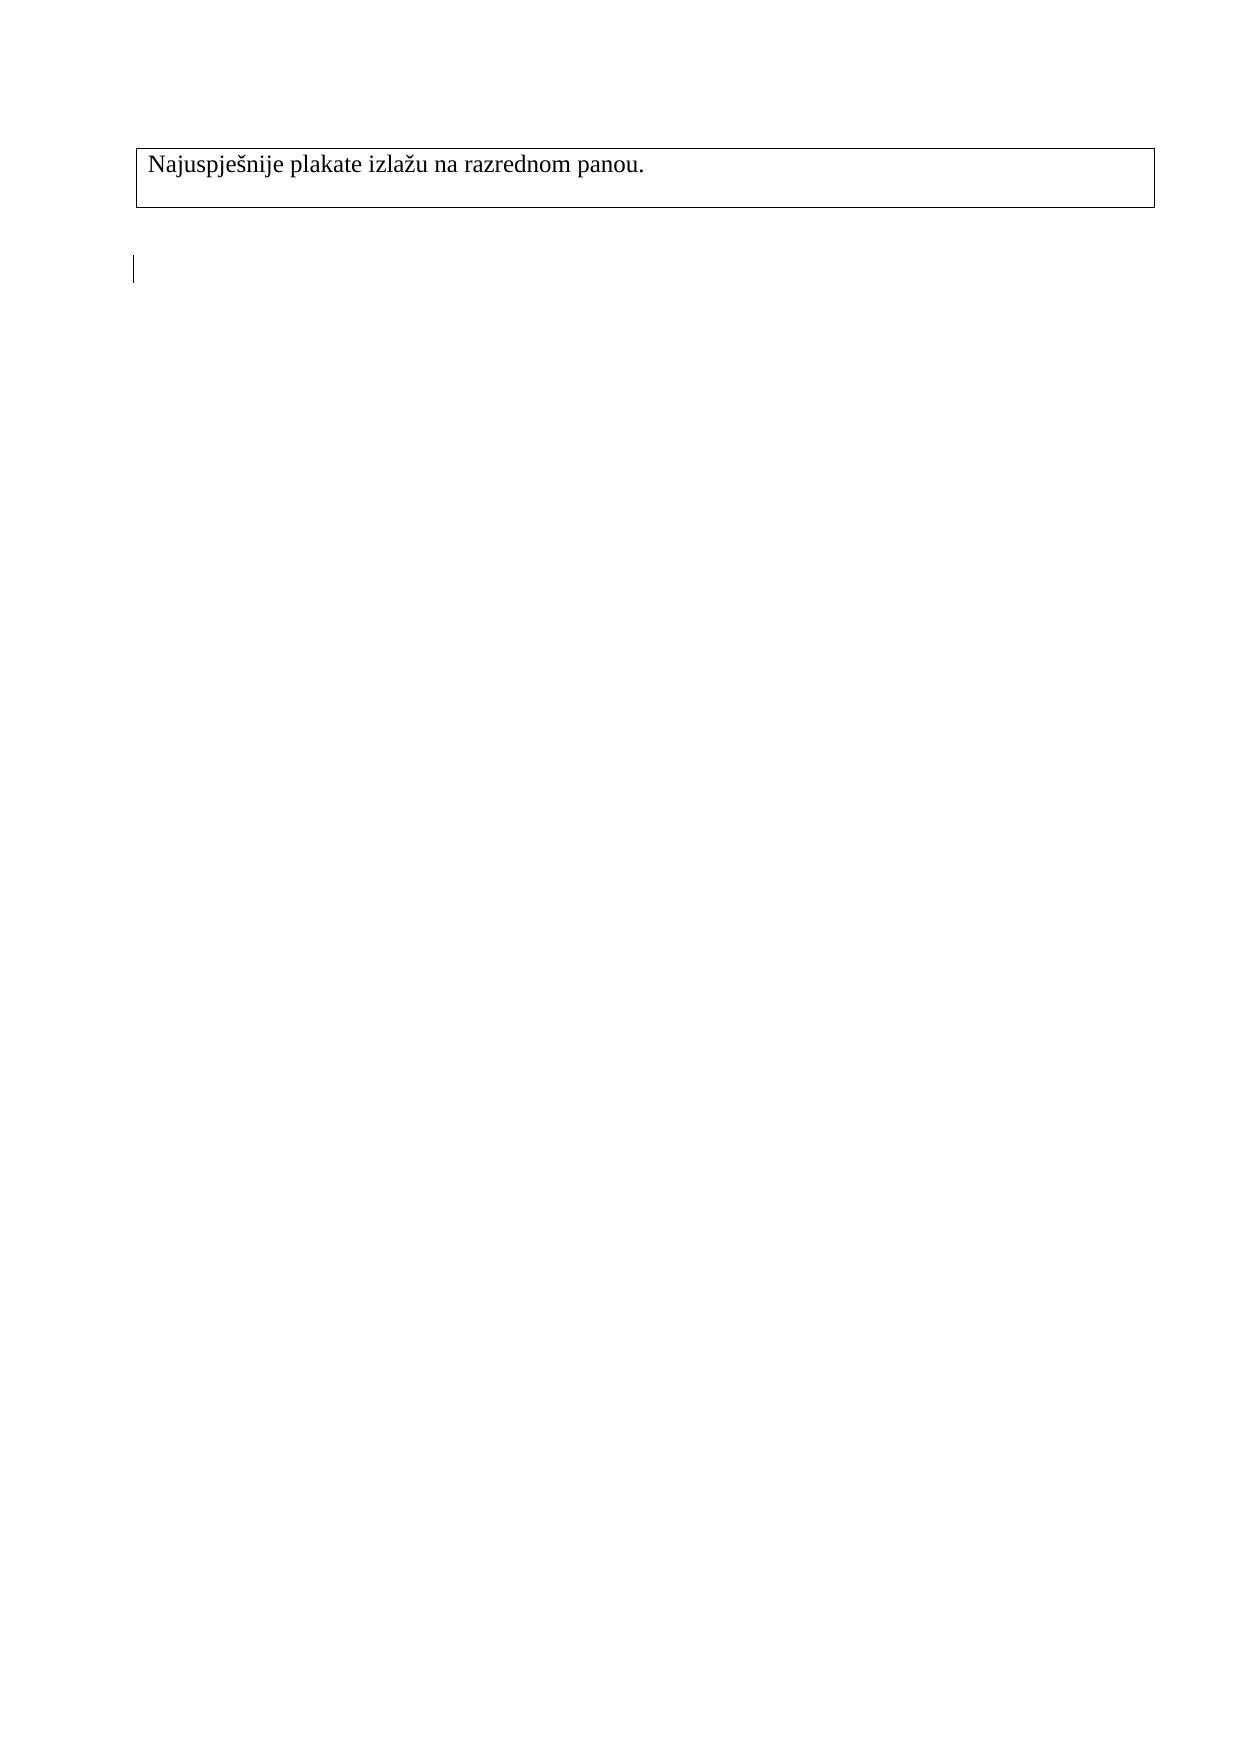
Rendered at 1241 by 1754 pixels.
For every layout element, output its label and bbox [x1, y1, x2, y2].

table_cell [137, 149, 1154, 207]
